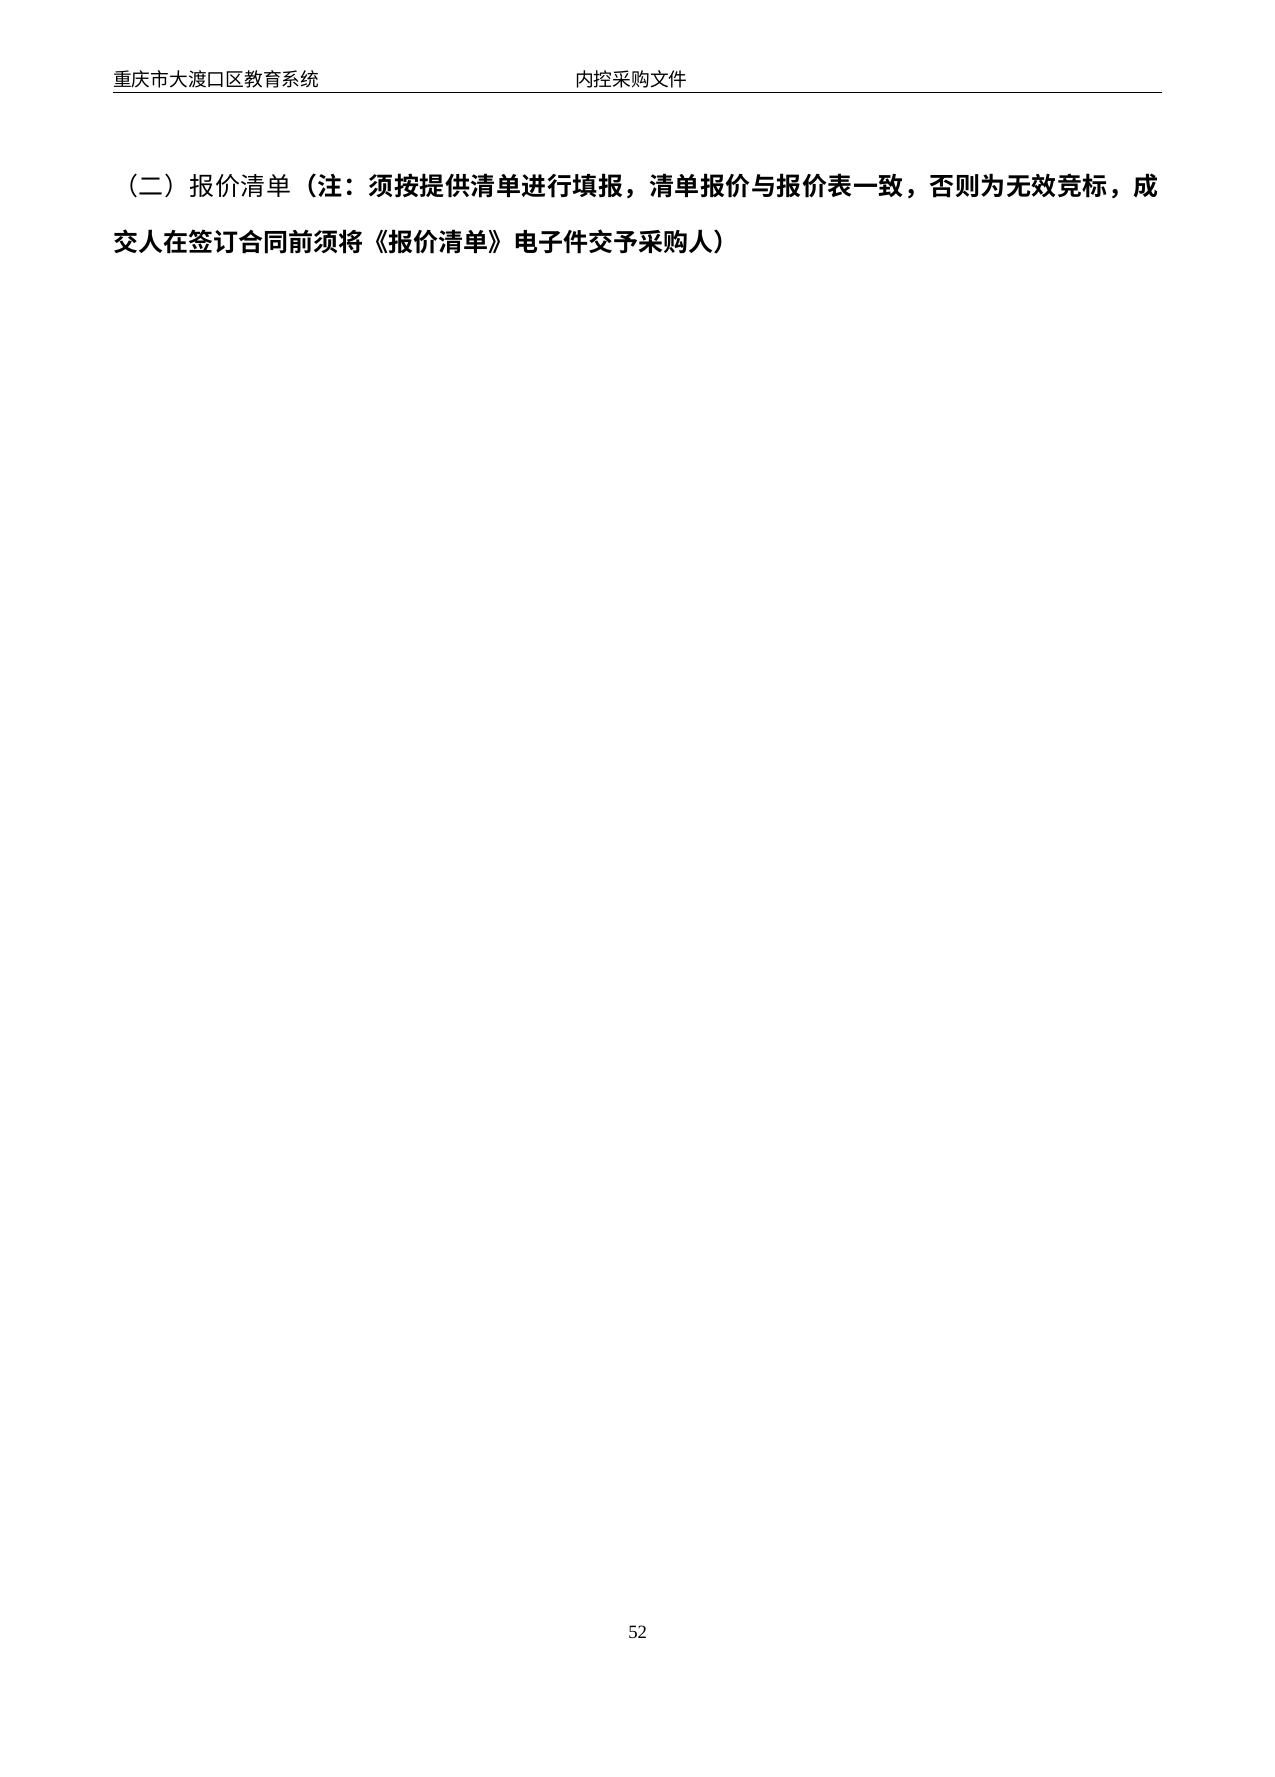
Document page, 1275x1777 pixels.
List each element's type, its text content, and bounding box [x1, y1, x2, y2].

text （二）报价清单（注：须按提供清单进行填报，清单报价与报价表一致，否则为无效竞标，成交人在签订合同前须将《报价清单》电子件交予采购人） [113, 150, 1162, 262]
